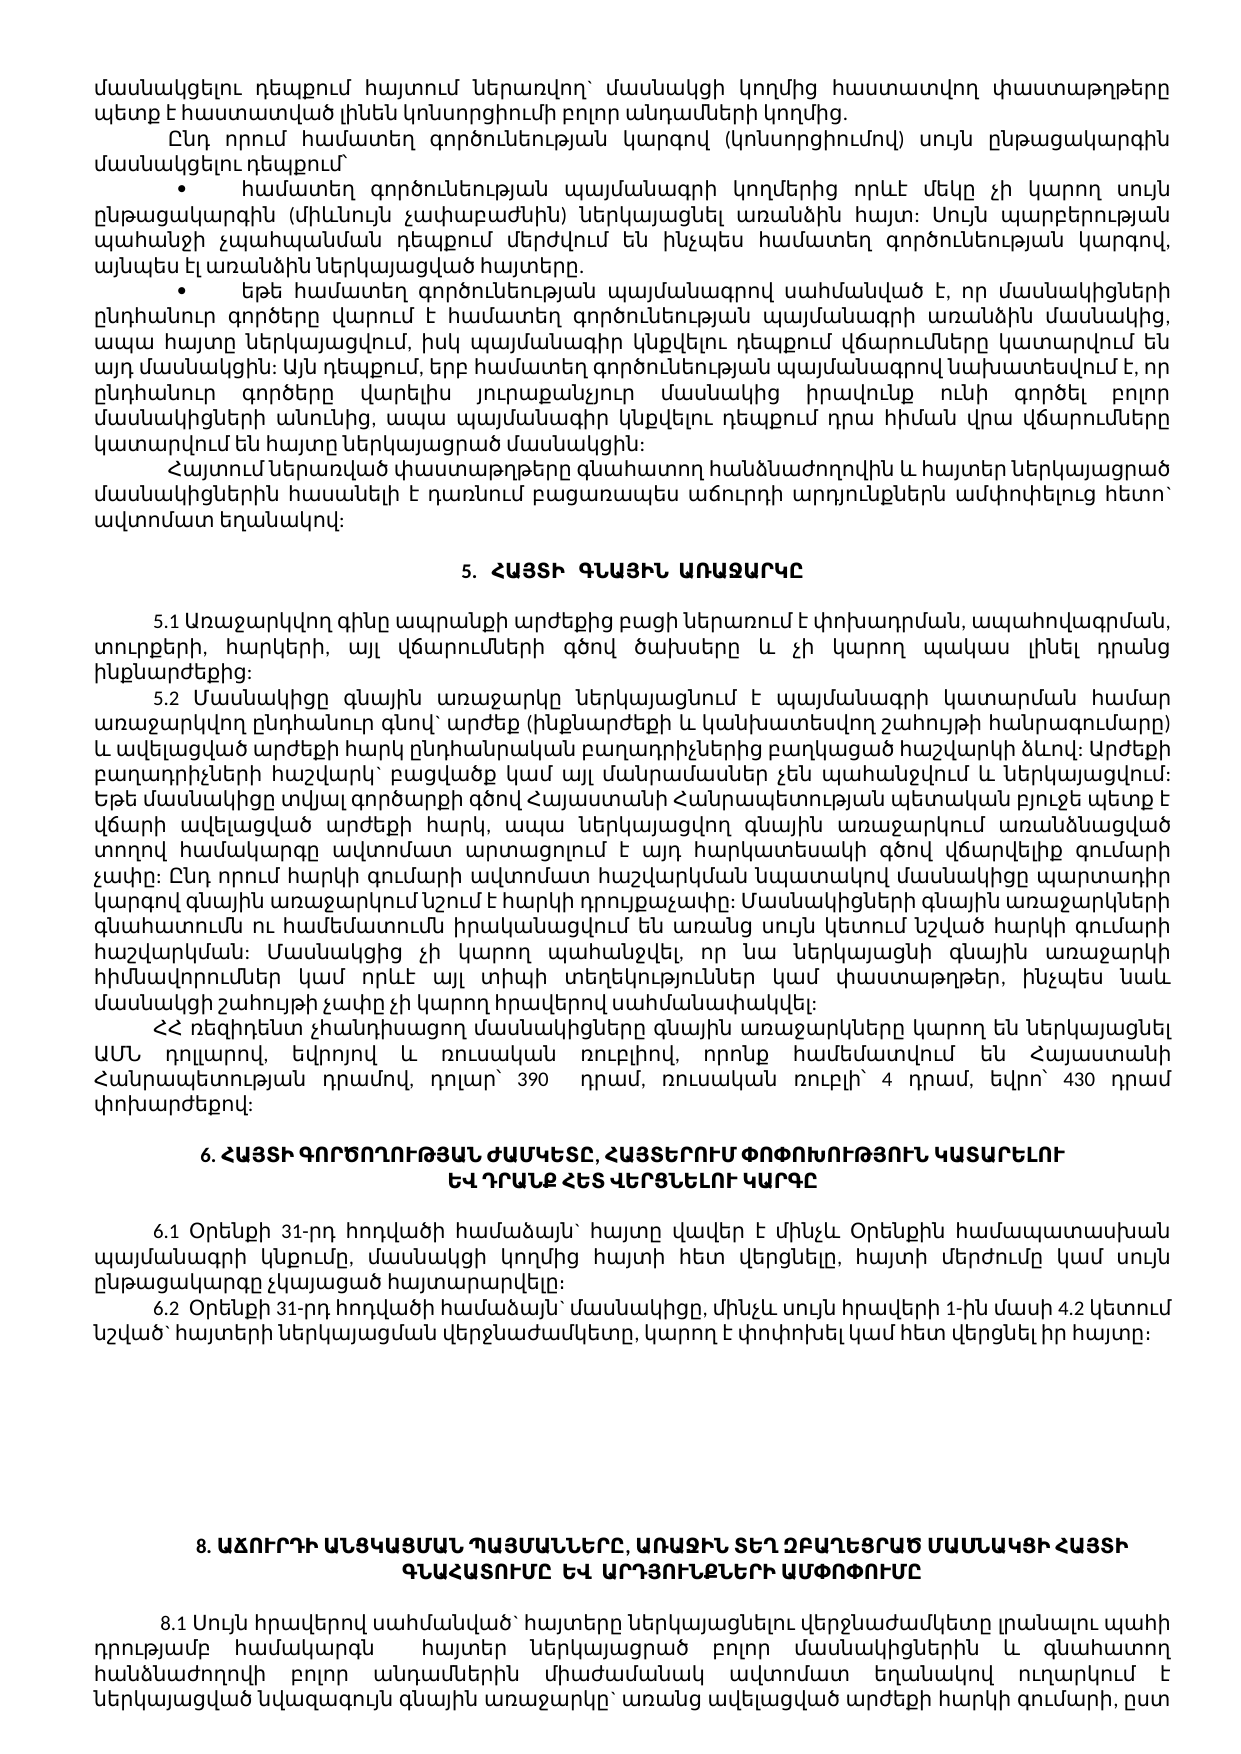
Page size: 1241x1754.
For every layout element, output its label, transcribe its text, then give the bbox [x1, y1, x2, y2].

text 5.2 Մասնակիցը գնային առաջարկը ներկայացնում է պայմանագրի կատարման համար առաջարկվող ընդհանուր գնով` արժեք (ինքնարժեքի և կանխատեսվող շահույթի հանրագումարը) և ավելացված արժեքի հարկ ընդհանրական բաղադրիչներից բաղկացած հաշվարկի ձևով: Արժեքի բաղադրիչների հաշվարկ` բացվածք կամ այլ մանրամասներ չեն պահանջվում և ներկայացվում: Եթե մասնակիցը տվյալ գործարքի գծով Հայաստանի Հանրապետության պետական բյուջե պետք է վճարի ավելացված արժեքի հարկ, ապա ներկայացվող գնային առաջարկում առանձնացված տողով համակարգը ավտոմատ արտացոլում է այդ հարկատեսակի գծով վճարվելիք գումարի չափը: Ընդ որում հարկի գումարի ավտոմատ հաշվարկման նպատակով մասնակիցը պարտադիր կարգով գնային առաջարկում նշում է հարկի դրույքաչափը: Մասնակիցների գնային առաջարկների գնահատումն ու համեմատումն իրականացվում են առանց սույն կետում նշված հարկի գումարի հաշվարկման: Մասնակցից չի կարող պահանջվել, որ նա ներկայացնի գնային առաջարկի հիմնավորումներ կամ որևէ այլ տիպի տեղեկություններ կամ փաստաթղթեր, ինչպես նաև մասնակցի շահույթի չափը չի կարող հրավերով սահմանափակվել: [94, 685, 1171, 1015]
text Հայտում ներառված փաստաթղթերը գնահատող հանձնաժողովին և հայտեր ներկայացրած մասնակիցներին հասանելի է դառնում բացառապես աճուրդի արդյունքներն ամփոփելուց հետո` ավտոմատ եղանակով: [94, 456, 1171, 532]
text 8. ԱՃՈՒՐԴԻ ԱՆՑԿԱՑՄԱՆ ՊԱՅՄԱՆՆԵՐԸ, ԱՌԱՋԻՆ ՏԵՂ ԶԲԱՂԵՑՐԱԾ ՄԱՍՆԱԿՑԻ ՀԱՅՏԻ [94, 1534, 1171, 1559]
text ԳՆԱՀԱՏՈՒՄԸ ԵՎ ԱՐԴՅՈՒՆՔՆԵՐԻ ԱՄՓՈՓՈՒՄԸ [94, 1559, 1171, 1584]
text ՀՀ ռեզիդենտ չհանդիսացող մասնակիցները գնային առաջարկները կարող են ներկայացնել ԱՄՆ դոլլարով, եվրոյով և ռուսական ռուբլիով, որոնք համեմատվում են Հայաստանի Հանրապետության դրամով, դոլար՝ 390 դրամ, ռուսական ռուբլի՝ 4 դրամ, եվրո՝ 430 դրամ փոխարժեքով: [94, 1015, 1171, 1117]
text 6.1 Օրենքի 31-րդ հոդվածի համաձայն` հայտը վավեր է մինչև Օրենքին համապատասխան պայմանագրի կնքումը, մասնակցի կողմից հայտի հետ վերցնելը, հայտի մերժումը կամ սույն ընթացակարգը չկայացած հայտարարվելը։ [94, 1219, 1171, 1295]
text 5. ՀԱՅՏԻ ԳՆԱՅԻՆ ԱՌԱՋԱՐԿԸ [94, 558, 1171, 583]
text Ընդ որում համատեղ գործունեության կարգով (կոնսորցիումով) սույն ընթացակարգին մասնակցելու դեպքում՝ [94, 126, 1171, 177]
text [94, 75, 1171, 126]
text 6.2 Օրենքի 31-րդ հոդվածի համաձայն` մասնակիցը, մինչև սույն հրավերի 1-ին մասի 4.2 կետում նշված` հայտերի ներկայացման վերջնաժամկետը, կարող է փոփոխել կամ հետ վերցնել իր հայտը։ [94, 1295, 1171, 1346]
text 6. ՀԱՅՏԻ ԳՈՐԾՈՂՈՒԹՅԱՆ ԺԱՄԿԵՏԸ, ՀԱՅՏԵՐՈՒՄ ՓՈՓՈԽՈՒԹՅՈՒՆ ԿԱՏԱՐԵԼՈՒ [94, 1142, 1171, 1168]
text 5.1 Առաջարկվող գինը ապրանքի արժեքից բացի ներառում է փոխադրման, ապահովագրման, տուրքերի, հարկերի, այլ վճարումների գծով ծախսերը և չի կարող պակաս լինել դրանց ինքնարժեքից: [94, 609, 1171, 685]
list համատեղ գործունեության պայմանագրի կողմերից որևէ մեկը չի կարող սույն ընթացակարգին (միևնույն չափաբաժնին) ներկայացնել առանձին հայտ: Սույն պարբերության պահանջի չպահպանման դեպքում մերժվում են ինչպես համատեղ գործունեության կարգով, այնպես էլ առանձին ներկայացված հայտերը. [94, 177, 1171, 278]
list եթե համատեղ գործունեության պայմանագրով սահմանված է, որ մասնակիցների ընդհանուր գործերը վարում է համատեղ գործունեության պայմանագրի առանձին մասնակից, ապա հայտը ներկայացվում, իսկ պայմանագիր կնքվելու դեպքում վճարումները կատարվում են այդ մասնակցին: Այն դեպքում, երբ համատեղ գործունեության պայմանագրով նախատեսվում է, որ ընդհանուր գործերը վարելիս յուրաքանչյուր մասնակից իրավունք ունի գործել բոլոր մասնակիցների անունից, ապա պայմանագիր կնքվելու դեպքում դրա հիման վրա վճարումները կատարվում են հայտը ներկայացրած մասնակցին: [94, 278, 1171, 456]
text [94, 1610, 1171, 1712]
text ԵՎ ԴՐԱՆՔ ՀԵՏ ՎԵՐՑՆԵԼՈՒ ԿԱՐԳԸ [94, 1168, 1171, 1193]
